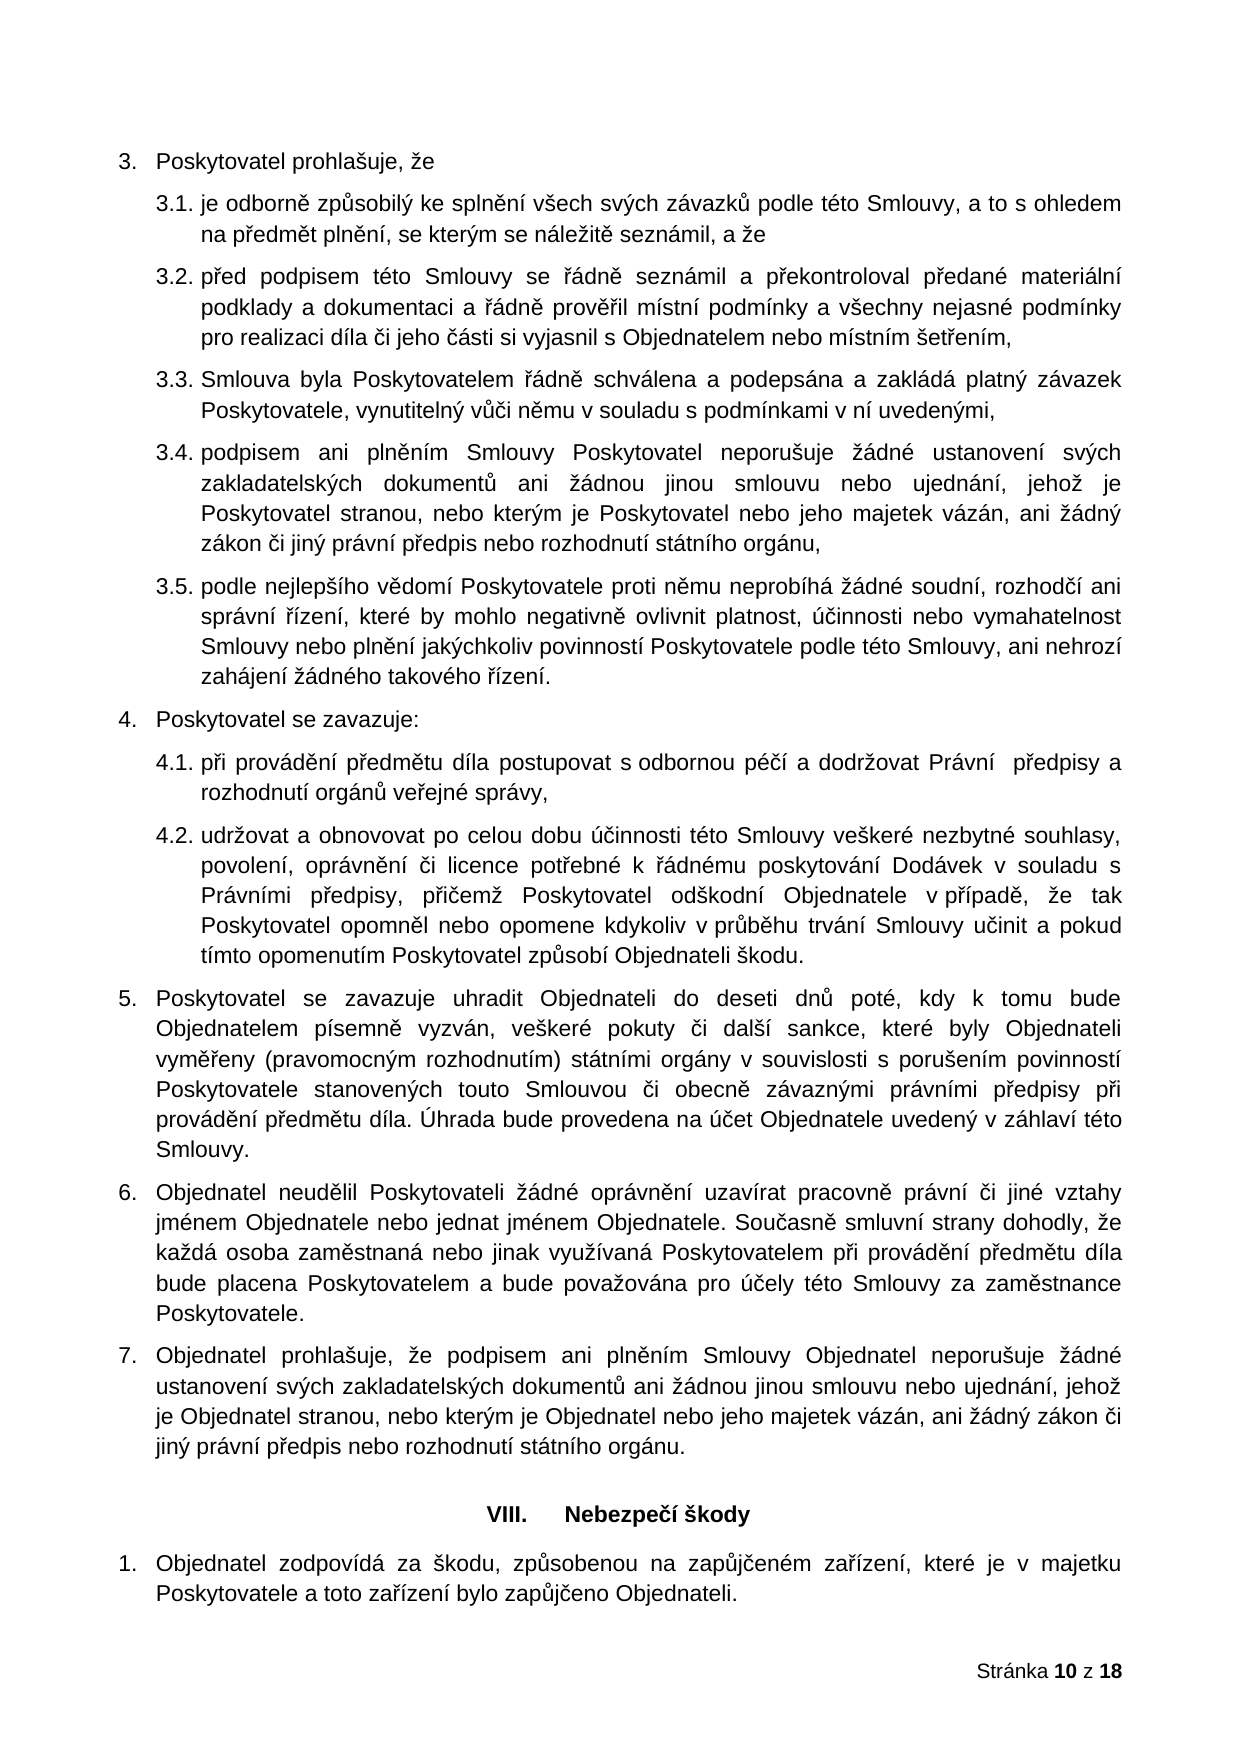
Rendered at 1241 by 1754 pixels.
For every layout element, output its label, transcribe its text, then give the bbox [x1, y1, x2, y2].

list před podpisem této Smlouvy se řádně seznámil a překontroloval předané materiální podklady a dokumentaci a řádně prověřil místní podmínky a všechny nejasné podmínky pro realizaci díla či jeho části si vyjasnil s Objednatelem nebo místním šetřením, [156, 263, 1122, 350]
list Objednatel zodpovídá za škodu, způsobenou na zapůjčeném zařízení, které je v majetku Poskytovatele a toto zařízení bylo zapůjčeno Objednateli. [118, 1550, 1122, 1606]
list Objednatel prohlašuje, že podpisem ani plněním Smlouvy Objednatel neporušuje žádné ustanovení svých zakladatelských dokumentů ani žádnou jinou smlouvu nebo ujednání, jehož je Objednatel stranou, nebo kterým je Objednatel nebo jeho majetek vázán, ani žádný zákon či jiný právní předpis nebo rozhodnutí státního orgánu. [118, 1342, 1122, 1459]
subtitle Nebezpečí škody [155, 1501, 1122, 1527]
list Poskytovatel se zavazuje: [118, 706, 1122, 732]
list podpisem ani plněním Smlouvy Poskytovatel neporušuje žádné ustanovení svých zakladatelských dokumentů ani žádnou jinou smlouvu nebo ujednání, jehož je Poskytovatel stranou, nebo kterým je Poskytovatel nebo jeho majetek vázán, ani žádný zákon či jiný právní předpis nebo rozhodnutí státního orgánu, [156, 439, 1122, 556]
list podle nejlepšího vědomí Poskytovatele proti němu neprobíhá žádné soudní, rozhodčí ani správní řízení, které by mohlo negativně ovlivnit platnost, účinnosti nebo vymahatelnost Smlouvy nebo plnění jakýchkoliv povinností Poskytovatele podle této Smlouvy, ani nehrozí zahájení žádného takového řízení. [156, 573, 1122, 690]
list Smlouva byla Poskytovatelem řádně schválena a podepsána a zakládá platný závazek Poskytovatele, vynutitelný vůči němu v souladu s podmínkami v ní uvedenými, [156, 366, 1122, 423]
list udržovat a obnovovat po celou dobu účinnosti této Smlouvy veškeré nezbytné souhlasy, povolení, oprávnění či licence potřebné k řádnému poskytování Dodávek v souladu s Právními předpisy, přičemž Poskytovatel odškodní Objednatele v případě, že tak Poskytovatel opomněl nebo opomene kdykoliv v průběhu trvání Smlouvy učinit a pokud tímto opomenutím Poskytovatel způsobí Objednateli škodu. [156, 822, 1122, 969]
list Poskytovatel se zavazuje uhradit Objednateli do deseti dnů poté, kdy k tomu bude Objednatelem písemně vyzván, veškeré pokuty či další sankce, které byly Objednateli vyměřeny (pravomocným rozhodnutím) státními orgány v souvislosti s porušením povinností Poskytovatele stanovených touto Smlouvou či obecně závaznými právními předpisy při provádění předmětu díla. Úhrada bude provedena na účet Objednatele uvedený v záhlaví této Smlouvy. [118, 985, 1122, 1163]
list Objednatel neudělil Poskytovateli žádné oprávnění uzavírat pracovně právní či jiné vztahy jménem Objednatele nebo jednat jménem Objednatele. Současně smluvní strany dohodly, že každá osoba zaměstnaná nebo jinak využívaná Poskytovatelem při provádění předmětu díla bude placena Poskytovatelem a bude považována pro účely této Smlouvy za zaměstnance Poskytovatele. [118, 1179, 1122, 1326]
list Poskytovatel prohlašuje, že [118, 148, 1122, 174]
list při provádění předmětu díla postupovat s odbornou péčí a dodržovat Právní předpisy a rozhodnutí orgánů veřejné správy, [156, 749, 1122, 805]
list je odborně způsobilý ke splnění všech svých závazků podle této Smlouvy, a to s ohledem na předmět plnění, se kterým se náležitě seznámil, a že [156, 190, 1122, 247]
